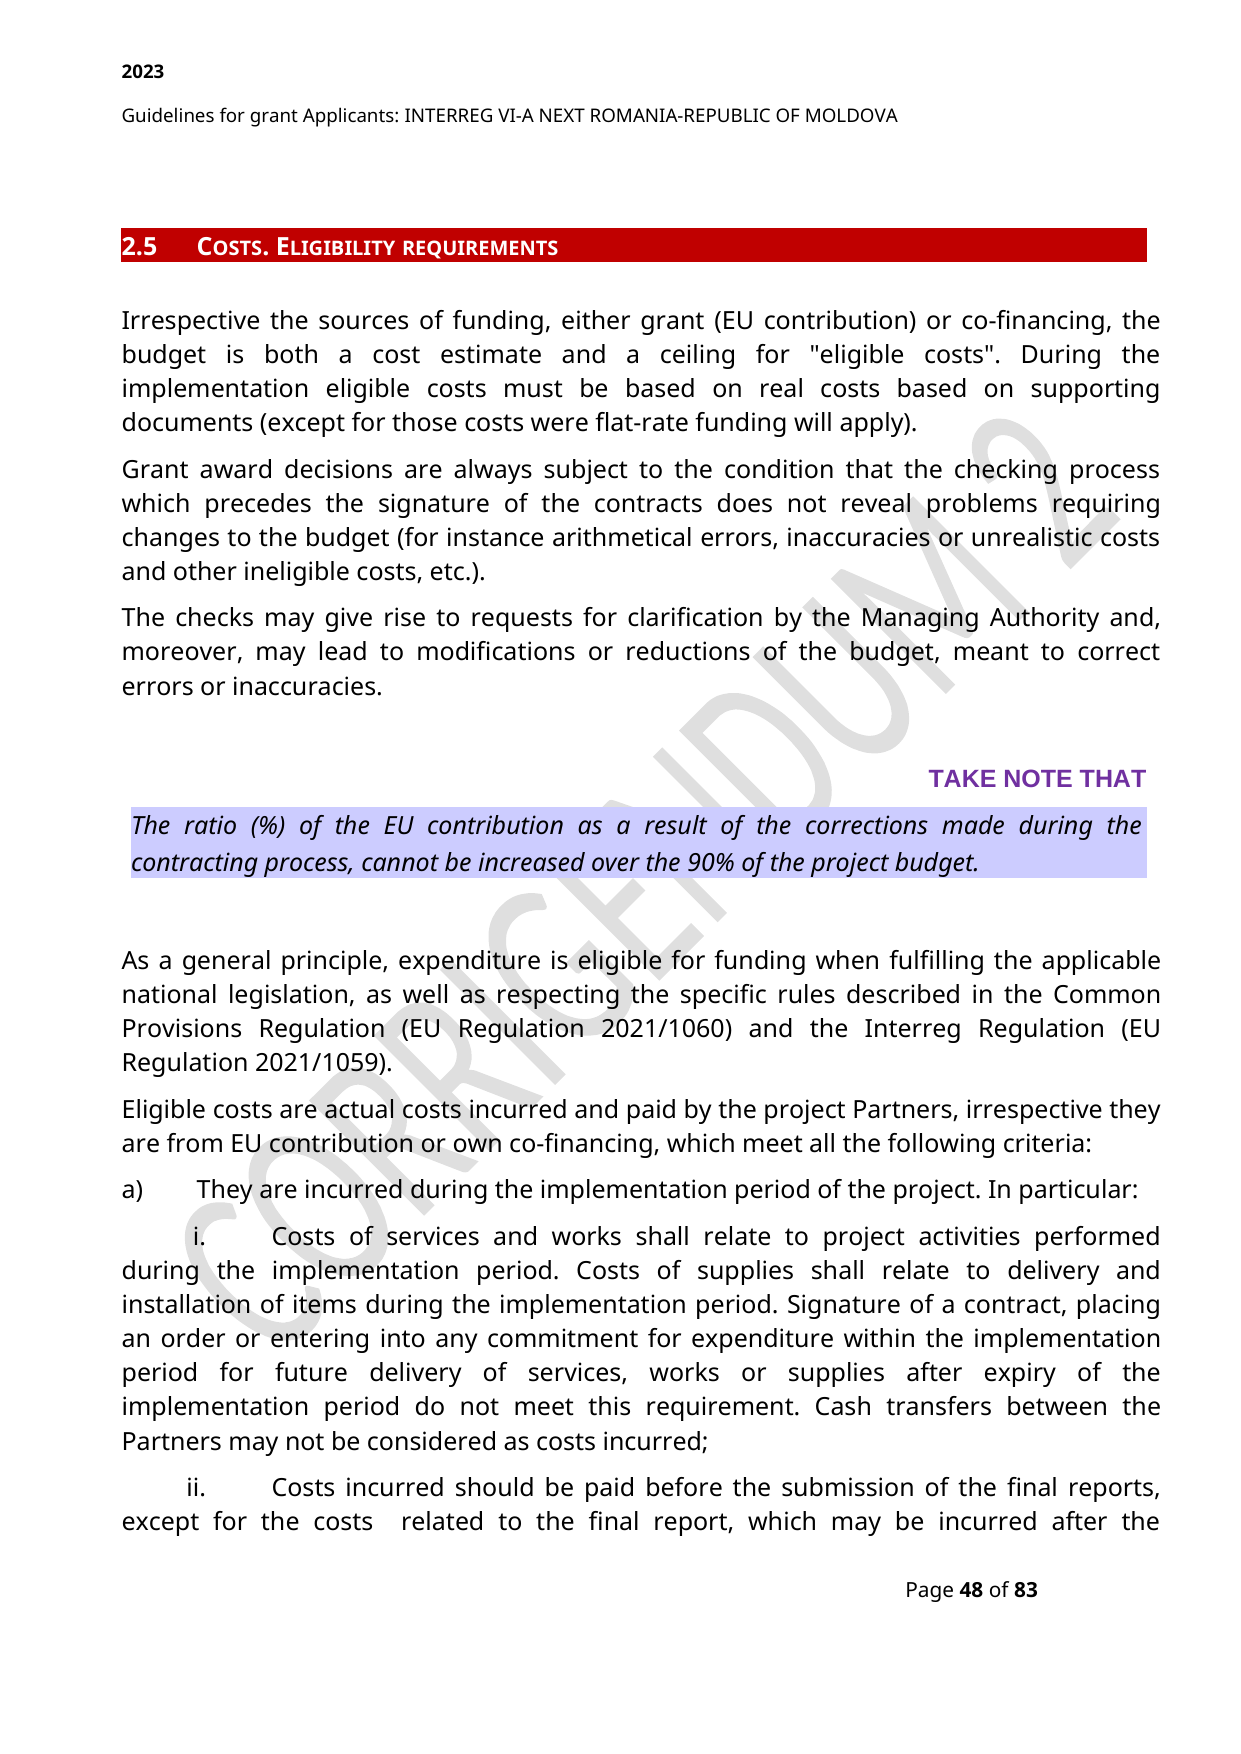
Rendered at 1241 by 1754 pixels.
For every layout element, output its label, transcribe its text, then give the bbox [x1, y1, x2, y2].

text 2.5 Costs. Eligibility requirements [121, 228, 1147, 262]
list They are incurred during the implementation period of the project. In particular: [121, 1172, 1162, 1206]
text Irrespective the sources of funding, either grant (EU contribution) or co-financing, the budget is both a cost estimate and a ceiling for "eligible costs". During the implementation eligible costs must be based on real costs based on supporting documents (except for those costs were flat-rate funding will apply). [121, 302, 1162, 439]
list Costs of services and works shall relate to project activities performed during the implementation period. Costs of supplies shall relate to delivery and installation of items during the implementation period. Signature of a contract, placing an order or entering into any commitment for expenditure within the implementation period for future delivery of services, works or supplies after expiry of the implementation period do not meet this requirement. Cash transfers between the Partners may not be considered as costs incurred; [121, 1219, 1162, 1457]
text The ratio (%) of the EU contribution as a result of the corrections made during the contracting process, cannot be increased over the 90% of the project budget. [131, 807, 1147, 878]
text TAKE NOTE THAT [749, 764, 1147, 793]
text The checks may give rise to requests for clarification by the Managing Authority and, moreover, may lead to modifications or reductions of the budget, meant to correct errors or inaccuracies. [121, 600, 1162, 702]
text Eligible costs are actual costs incurred and paid by the project Partners, irrespective they are from EU contribution or own co-financing, which meet all the following criteria: [121, 1092, 1162, 1160]
text Grant award decisions are always subject to the condition that the checking process which precedes the signature of the contracts does not reveal problems requiring changes to the budget (for instance arithmetical errors, inaccuracies or unrealistic costs and other ineligible costs, etc.). [121, 451, 1162, 587]
text As a general principle, expenditure is eligible for funding when fulfilling the applicable national legislation, as well as respecting the specific rules described in the Common Provisions Regulation (EU Regulation 2021/1060) and the Interreg Regulation (EU Regulation 2021/1059). [121, 943, 1162, 1079]
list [121, 1470, 1162, 1538]
